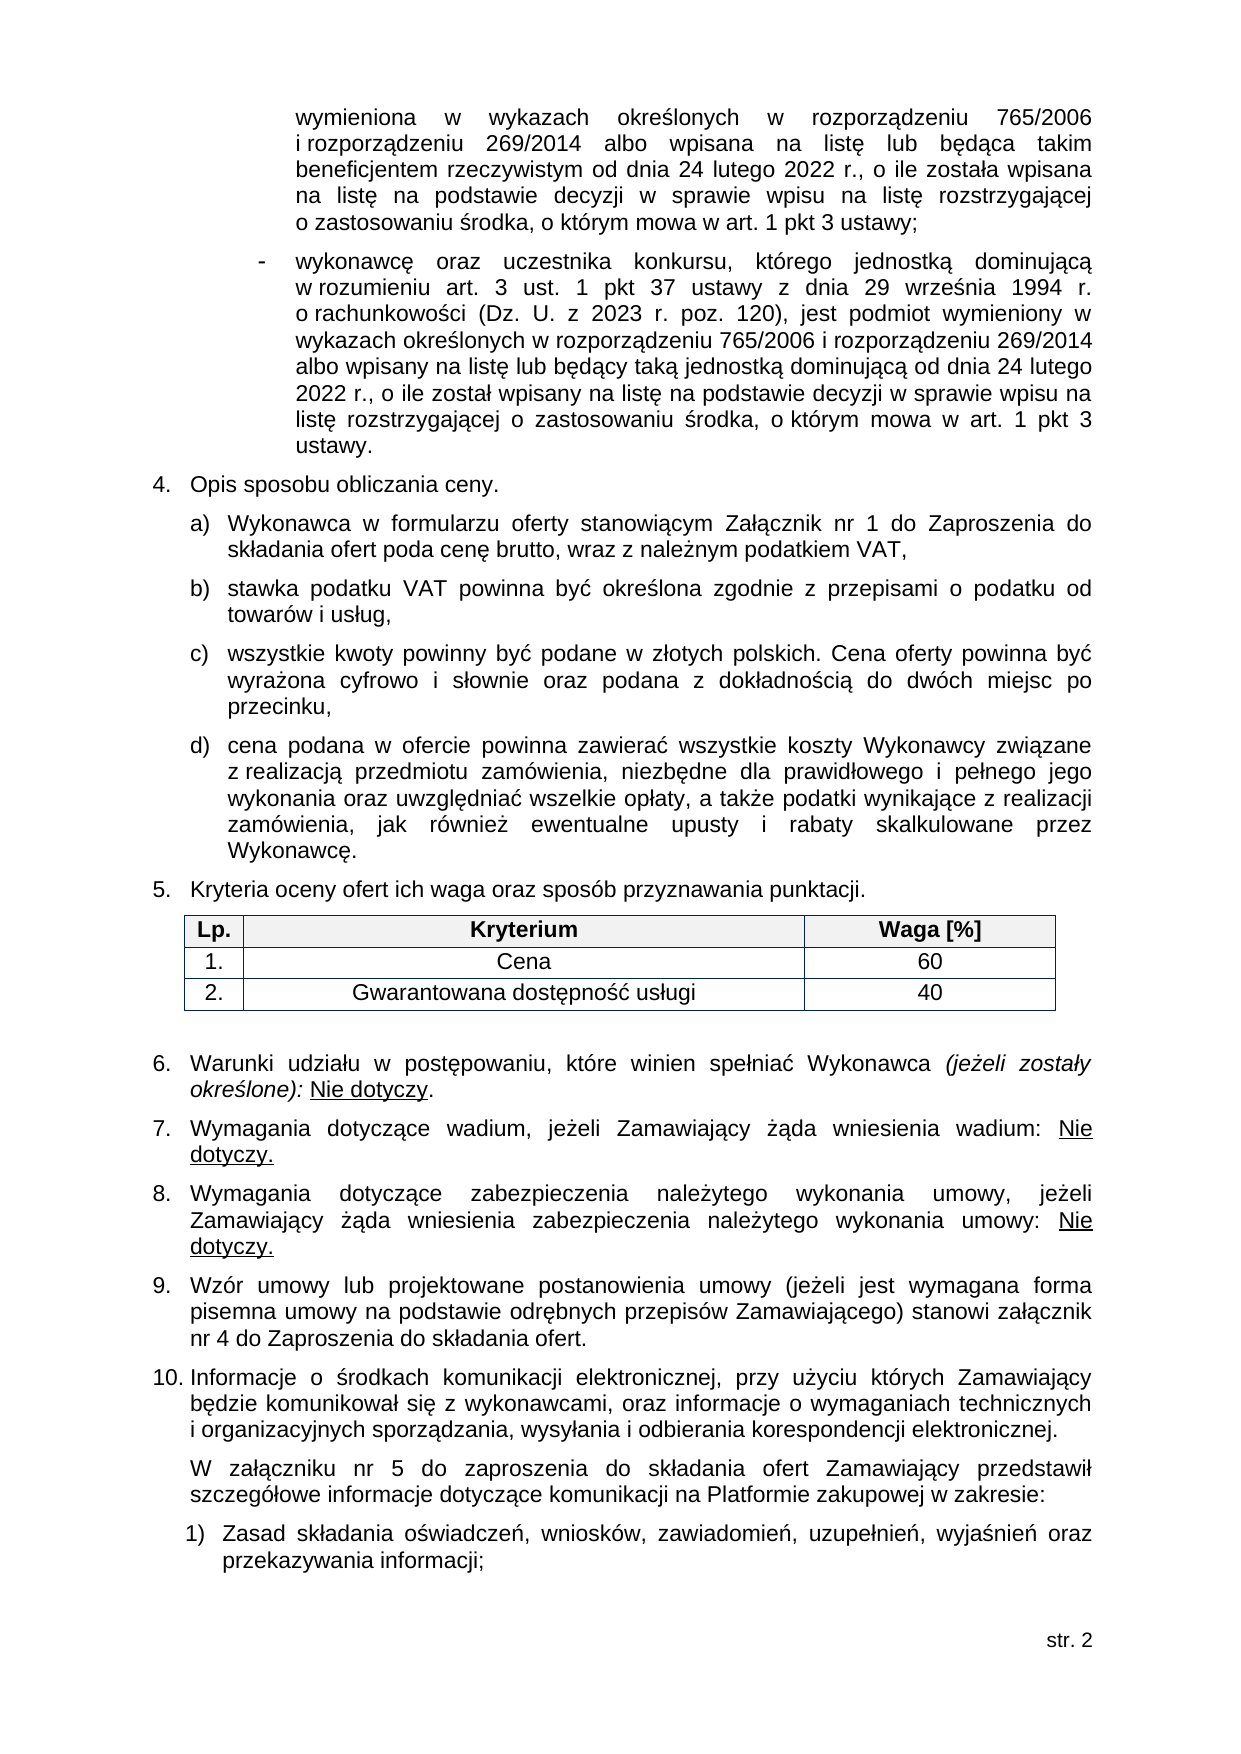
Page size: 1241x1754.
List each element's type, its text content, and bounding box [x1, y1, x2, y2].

list wszystkie kwoty powinny być podane w złotych polskich. Cena oferty powinna być wyrażona cyfrowo i słownie oraz podana z dokładnością do dwóch miejsc po przecinku, [190, 640, 1093, 719]
list Opis sposobu obliczania ceny. [152, 471, 1093, 497]
list Kryteria oceny ofert ich waga oraz sposób przyznawania punktacji. [152, 876, 1093, 902]
list stawka podatku VAT powinna być określona zgodnie z przepisami o podatku od towarów i usług, [190, 575, 1093, 628]
table_cell 60 [805, 948, 1055, 978]
list Wykonawca w formularzu oferty stanowiącym Załącznik nr 1 do Zaproszenia do składania ofert poda cenę brutto, wraz z należnym podatkiem VAT, [190, 510, 1093, 563]
table_cell Gwarantowana dostępność usługi [244, 979, 804, 1010]
list Warunki udziału w postępowaniu, które winien spełniać Wykonawca (jeżeli zostały określone): Nie dotyczy. [152, 1050, 1093, 1103]
list Informacje o środkach komunikacji elektronicznej, przy użyciu których Zamawiający będzie komunikował się z wykonawcami, oraz informacje o wymaganiach technicznych i organizacyjnych sporządzania, wysyłania i odbierania korespondencji elektronicznej. [152, 1363, 1093, 1442]
table_cell 40 [805, 979, 1055, 1010]
table_header Kryterium [244, 916, 804, 947]
table_cell 1. [185, 948, 243, 978]
table_header Waga [%] [805, 916, 1055, 947]
list Wzór umowy lub projektowane postanowienia umowy (jeżeli jest wymagana forma pisemna umowy na podstawie odrębnych przepisów Zamawiającego) stanowi załącznik nr 4 do Zaproszenia do składania ofert. [152, 1272, 1093, 1351]
table_header Lp. [185, 916, 243, 947]
list cena podana w ofercie powinna zawierać wszystkie koszty Wykonawcy związane z realizacją przedmiotu zamówienia, niezbędne dla prawidłowego i pełnego jego wykonania oraz uwzględniać wszelkie opłaty, a także podatki wynikające z realizacji zamówienia, jak również ewentualne upusty i rabaty skalkulowane przez Wykonawcę. [190, 732, 1093, 864]
list wykonawcę oraz uczestnika konkursu, którego jednostką dominującą w rozumieniu art. 3 ust. 1 pkt 37 ustawy z dnia 29 września 1994 r. o rachunkowości (Dz. U. z 2023 r. poz. 120), jest podmiot wymieniony w wykazach określonych w rozporządzeniu 765/2006 i rozporządzeniu 269/2014 albo wpisany na listę lub będący taką jednostką dominującą od dnia 24 lutego 2022 r., o ile został wpisany na listę na podstawie decyzji w sprawie wpisu na listę rozstrzygającej o zastosowaniu środka, o którym mowa w art. 1 pkt 3 ustawy. [258, 248, 1093, 458]
table_cell Cena [244, 948, 804, 978]
list Wymagania dotyczące wadium, jeżeli Zamawiający żąda wniesienia wadium: Nie dotyczy. [152, 1115, 1093, 1168]
table_cell 2. [185, 979, 243, 1010]
list Zasad składania oświadczeń, wniosków, zawiadomień, uzupełnień, wyjaśnień oraz przekazywania informacji; [185, 1520, 1093, 1573]
list Wymagania dotyczące zabezpieczenia należytego wykonania umowy, jeżeli Zamawiający żąda wniesienia zabezpieczenia należytego wykonania umowy: Nie dotyczy. [152, 1180, 1093, 1259]
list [258, 103, 1093, 235]
text W załączniku nr 5 do zaproszenia do składania ofert Zamawiający przedstawił szczegółowe informacje dotyczące komunikacji na Platformie zakupowej w zakresie: [190, 1455, 1093, 1508]
